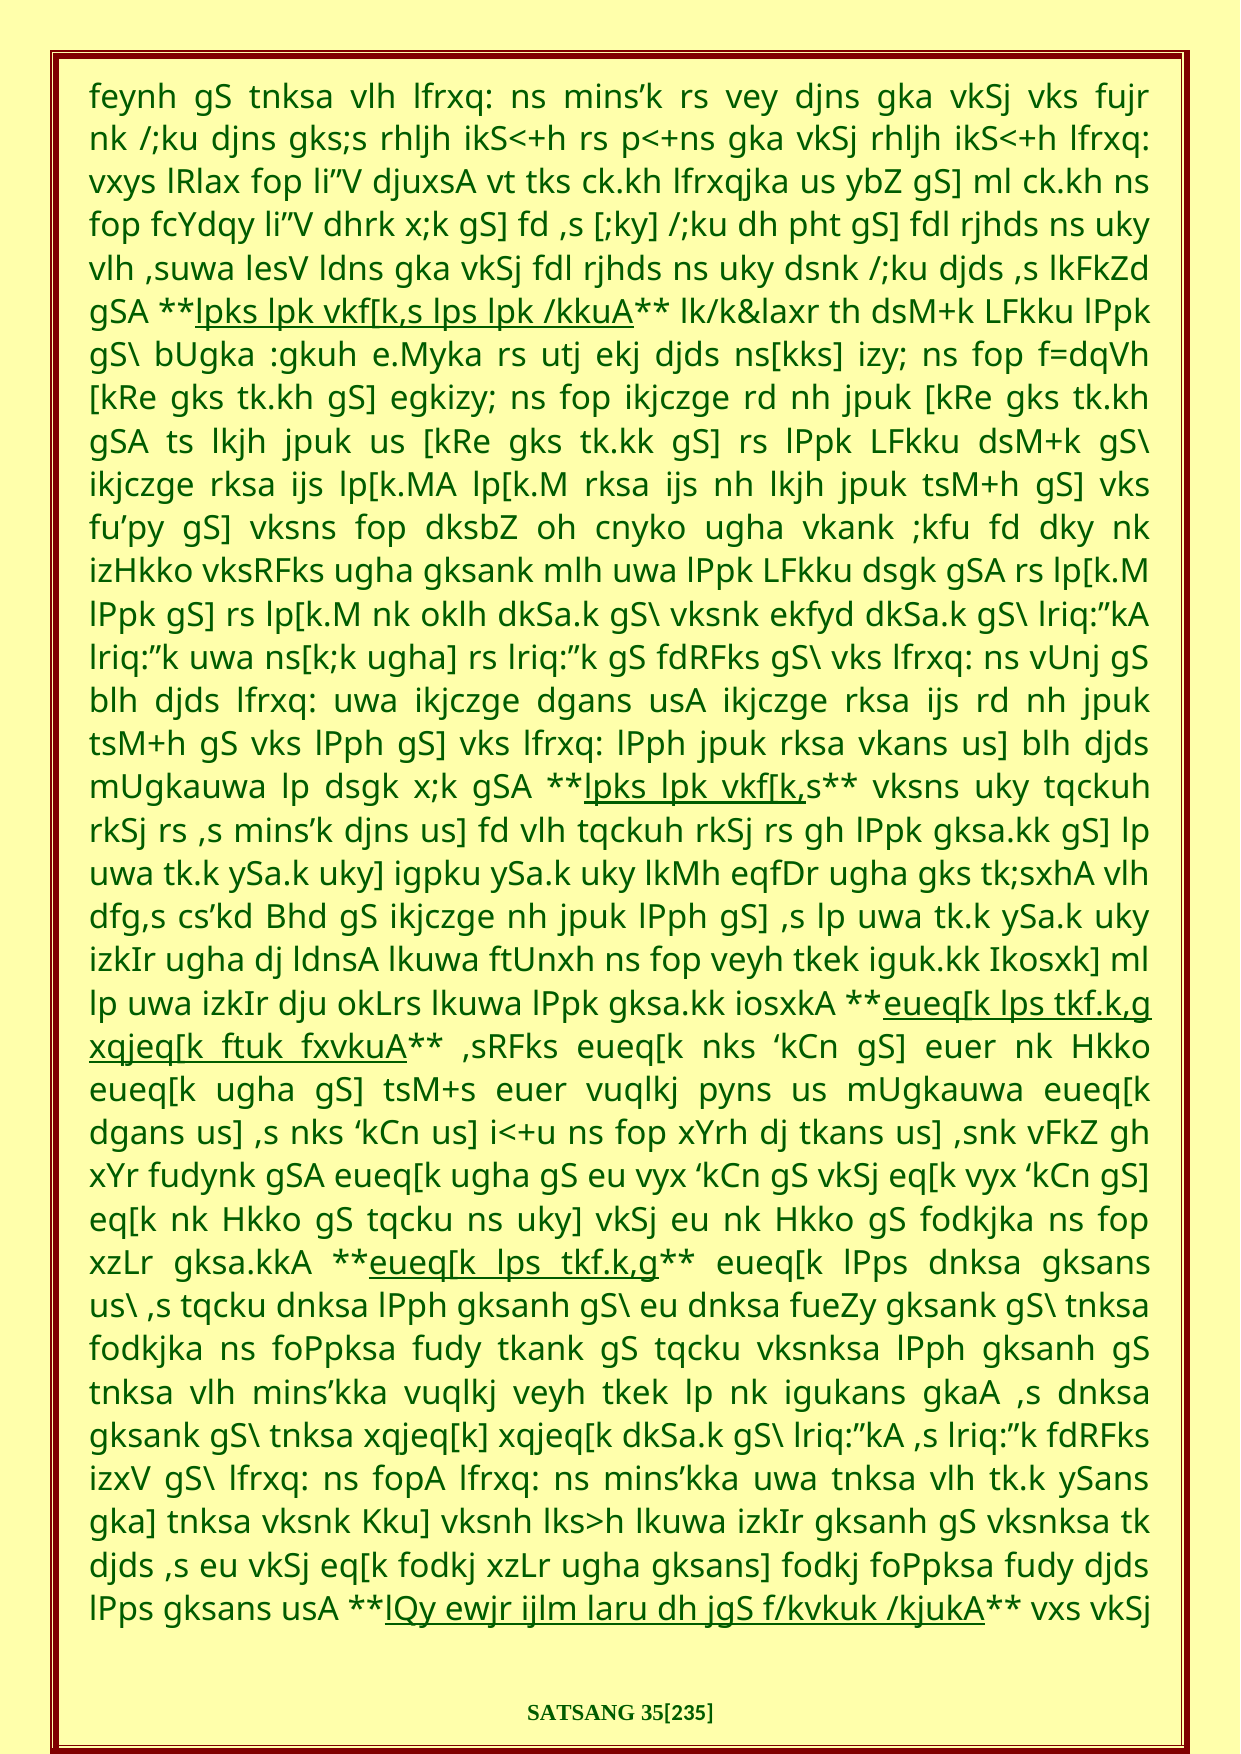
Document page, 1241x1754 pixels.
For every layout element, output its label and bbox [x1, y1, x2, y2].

text [89, 74, 1152, 1630]
